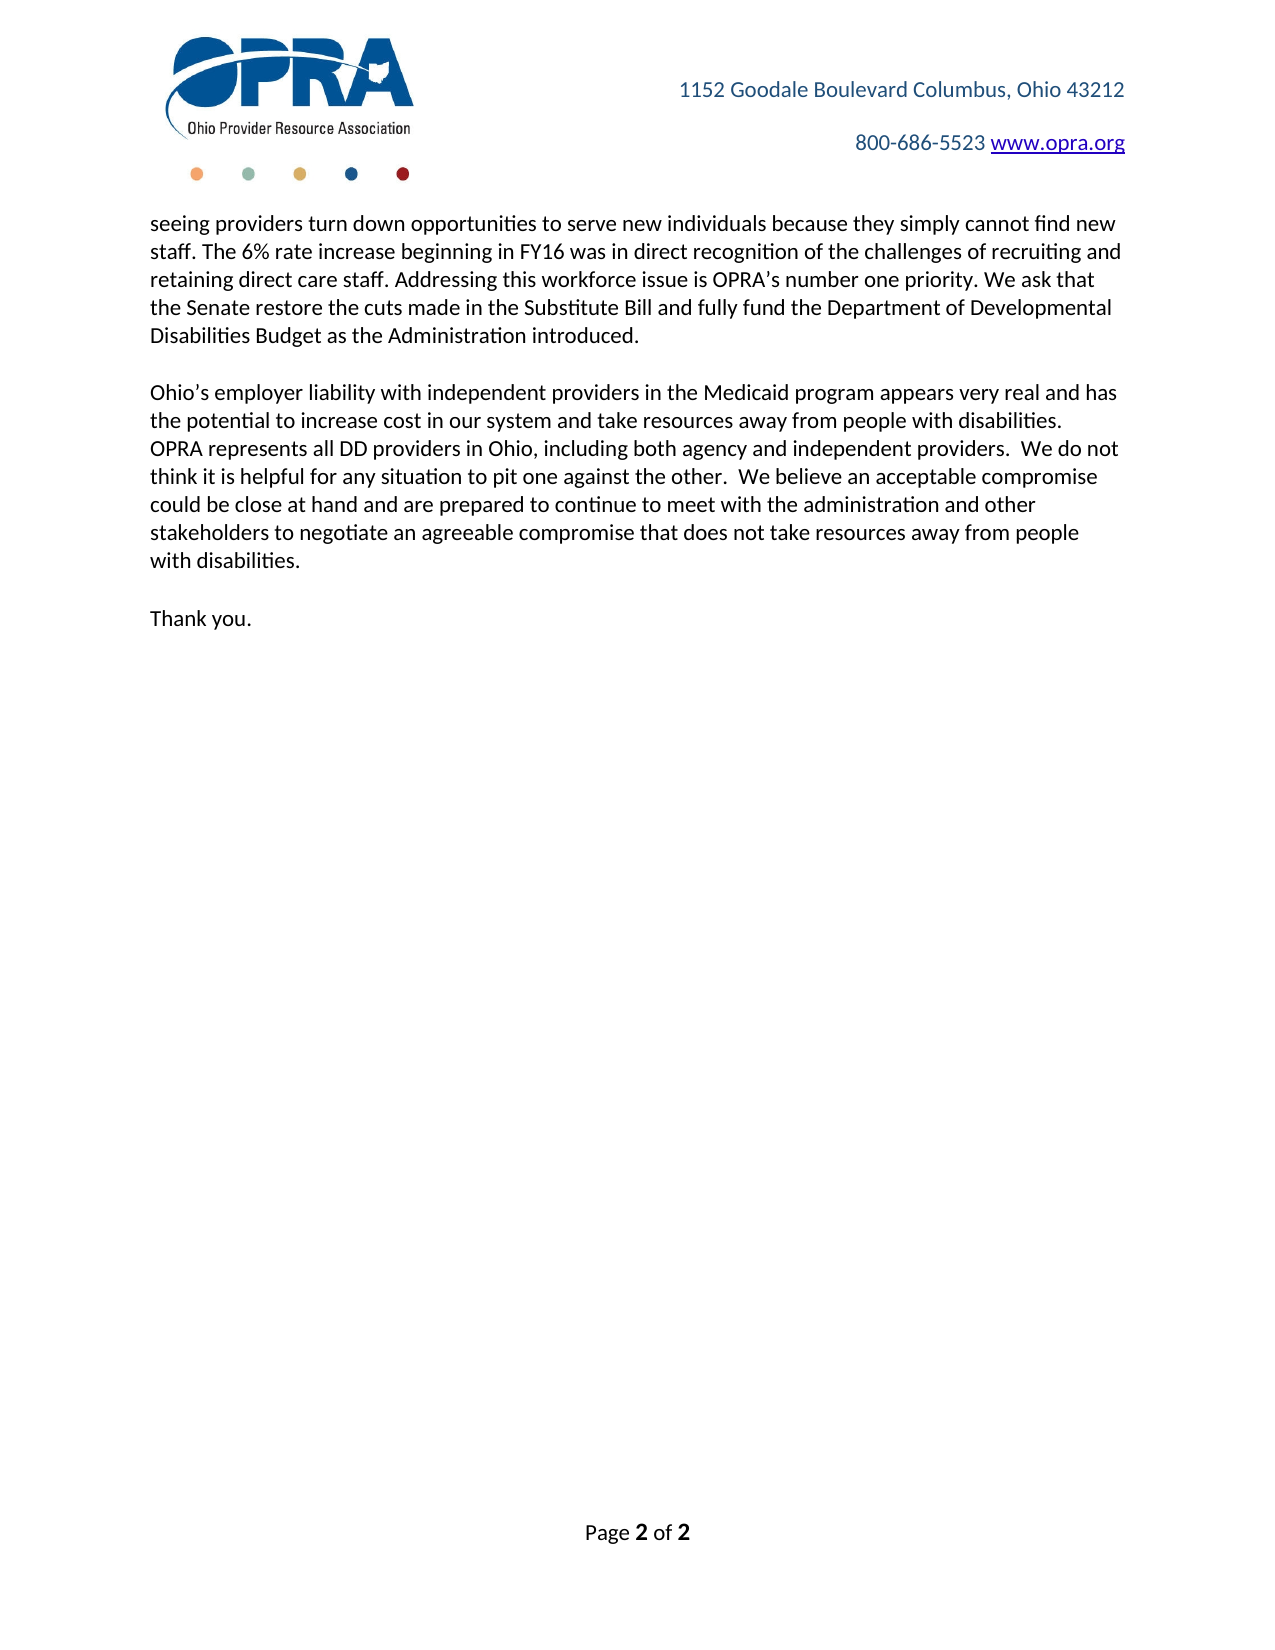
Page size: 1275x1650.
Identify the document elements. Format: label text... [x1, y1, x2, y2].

text seeing providers turn down opportunities to serve new individuals because they simply cannot find new staff. The 6% rate increase beginning in FY16 was in direct recognition of the challenges of recruiting and retaining direct care staff. Addressing this workforce issue is OPRA’s number one priority. We ask that the Senate restore the cuts made in the Substitute Bill and fully fund the Department of Developmental Disabilities Budget as the Administration introduced. [150, 209, 1125, 349]
text Ohio’s employer liability with independent providers in the Medicaid program appears very real and has the potential to increase cost in our system and take resources away from people with disabilities. OPRA represents all DD providers in Ohio, including both agency and independent providers. We do not think it is helpful for any situation to pit one against the other. We believe an acceptable compromise could be close at hand and are prepared to continue to meet with the administration and other stakeholders to negotiate an agreeable compromise that does not take resources away from people with disabilities. [150, 378, 1125, 574]
text Thank you. [150, 604, 1125, 632]
picture [151, 29, 427, 191]
